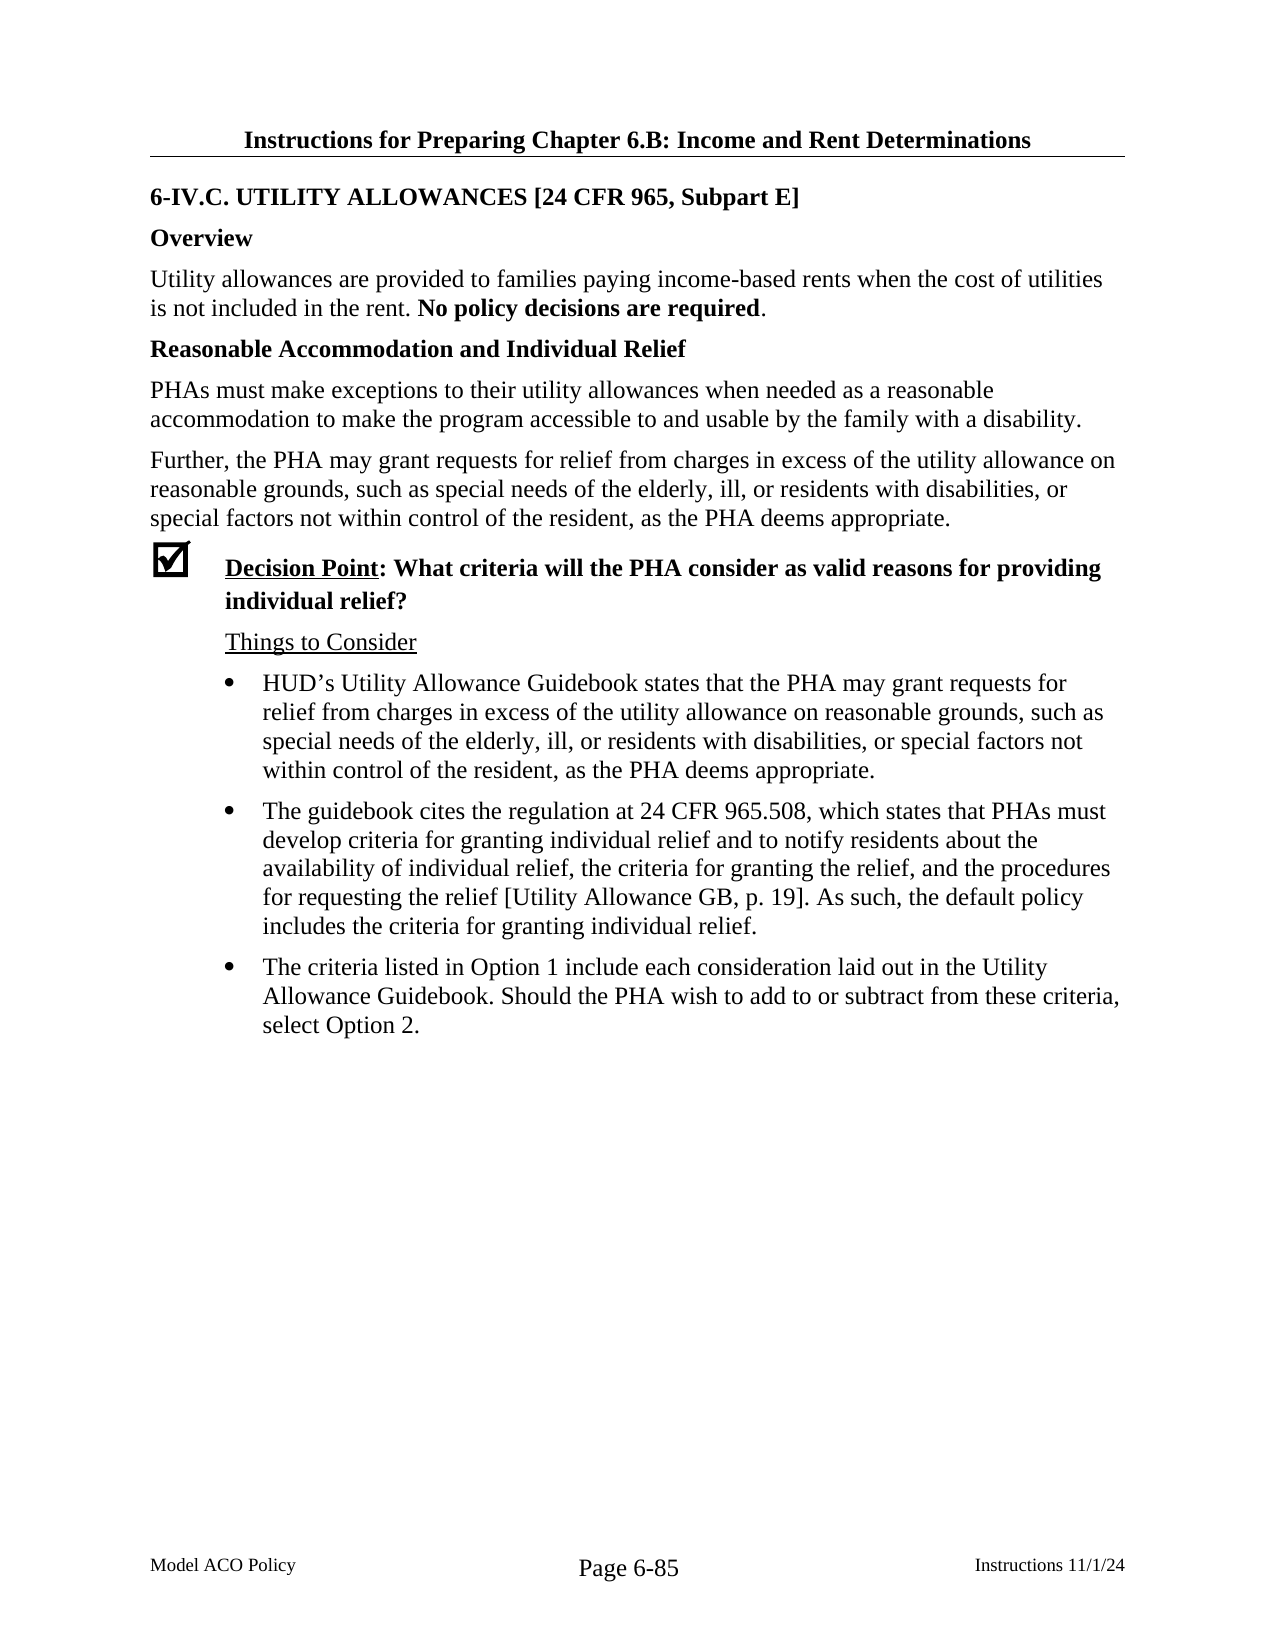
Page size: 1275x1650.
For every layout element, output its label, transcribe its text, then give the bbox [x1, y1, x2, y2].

text Further, the PHA may grant requests for relief from charges in excess of the utility allowance on reasonable grounds, such as special needs of the elderly, ill, or residents with disabilities, or special factors not within control of the resident, as the PHA deems appropriate. [150, 446, 1125, 532]
list HUD’s Utility Allowance Guidebook states that the PHA may grant requests for relief from charges in excess of the utility allowance on reasonable grounds, such as special needs of the elderly, ill, or residents with disabilities, or special factors not within control of the resident, as the PHA deems appropriate. [225, 668, 1125, 783]
list The guidebook cites the regulation at 24 CFR 965.508, which states that PHAs must develop criteria for granting individual relief and to notify residents about the availability of individual relief, the criteria for granting the relief, and the procedures for requesting the relief [Utility Allowance GB, p. 19]. As such, the default policy includes the criteria for granting individual relief. [225, 796, 1125, 940]
text Reasonable Accommodation and Individual Relief [150, 334, 1125, 363]
text 6-IV.C. UTILITY ALLOWANCES [24 CFR 965, Subpart E] [150, 182, 1125, 211]
text Overview [150, 223, 1125, 252]
list The criteria listed in Option 1 include each consideration laid out in the Utility Allowance Guidebook. Should the PHA wish to add to or subtract from these criteria, select Option 2. [225, 952, 1125, 1038]
text Utility allowances are provided to families paying income-based rents when the cost of utilities is not included in the rent. No policy decisions are required. [150, 264, 1125, 322]
text Decision Point: What criteria will the PHA consider as valid reasons for providing individual relief? [150, 544, 1125, 615]
text PHAs must make exceptions to their utility allowances when needed as a reasonable accommodation to make the program accessible to and usable by the family with a disability. [150, 376, 1125, 433]
text Things to Consider [225, 627, 1125, 656]
